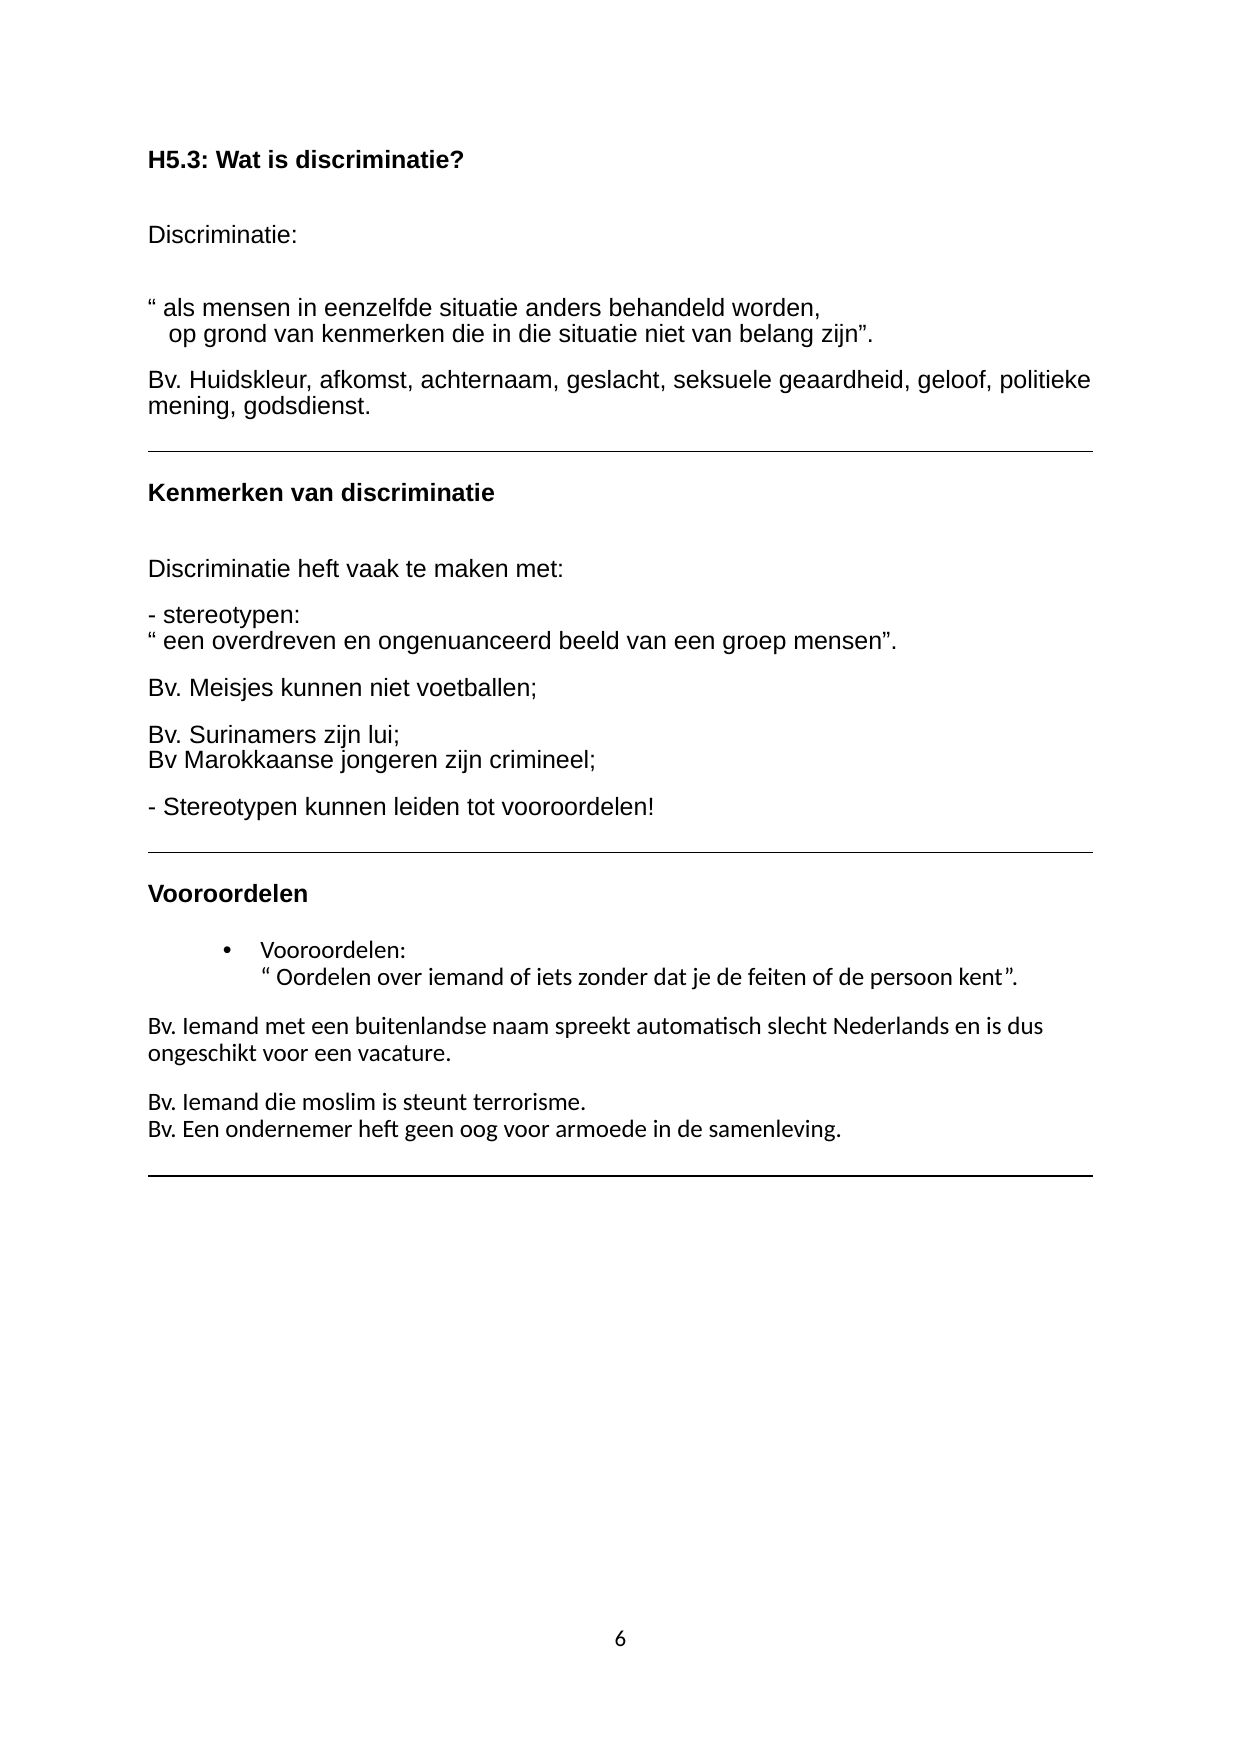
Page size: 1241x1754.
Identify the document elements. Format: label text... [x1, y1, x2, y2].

text Bv. Iemand die moslim is steunt terrorisme. [148, 1088, 1093, 1116]
text Bv. Een ondernemer heft geen oog voor armoede in de samenleving. [148, 1116, 1093, 1143]
list Vooroordelen: “ Oordelen over iemand of iets zonder dat je de feiten of de persoon kent”. [223, 937, 1093, 992]
text “ als mensen in eenzelfde situatie anders behandeld worden, op grond van kenmerken die in die situatie niet van belang zijn”. [148, 270, 1093, 347]
text Kenmerken van discriminatie [148, 481, 1093, 507]
text Bv. Surinamers zijn lui; Bv Marokkaanse jongeren zijn crimineel; [148, 722, 1093, 774]
text - Stereotypen kunnen leiden tot vooroordelen! [148, 795, 1093, 821]
text Discriminatie: [148, 223, 1093, 249]
text Bv. Meisjes kunnen niet voetballen; [148, 676, 1093, 702]
text Bv. Huidskleur, afkomst, achternaam, geslacht, seksuele geaardheid, geloof, politieke mening, godsdienst. [148, 368, 1093, 420]
text - stereotypen: “ een overdreven en ongenuanceerd beeld van een groep mensen”. [148, 603, 1093, 655]
text Discriminatie heft vaak te maken met: [148, 557, 1093, 582]
text Bv. Iemand met een buitenlandse naam spreekt automatisch slecht Nederlands en is dus ongeschikt voor een vacature. [148, 1012, 1093, 1067]
text H5.3: Wat is discriminatie? [148, 148, 1093, 173]
text Vooroordelen [148, 882, 1093, 908]
